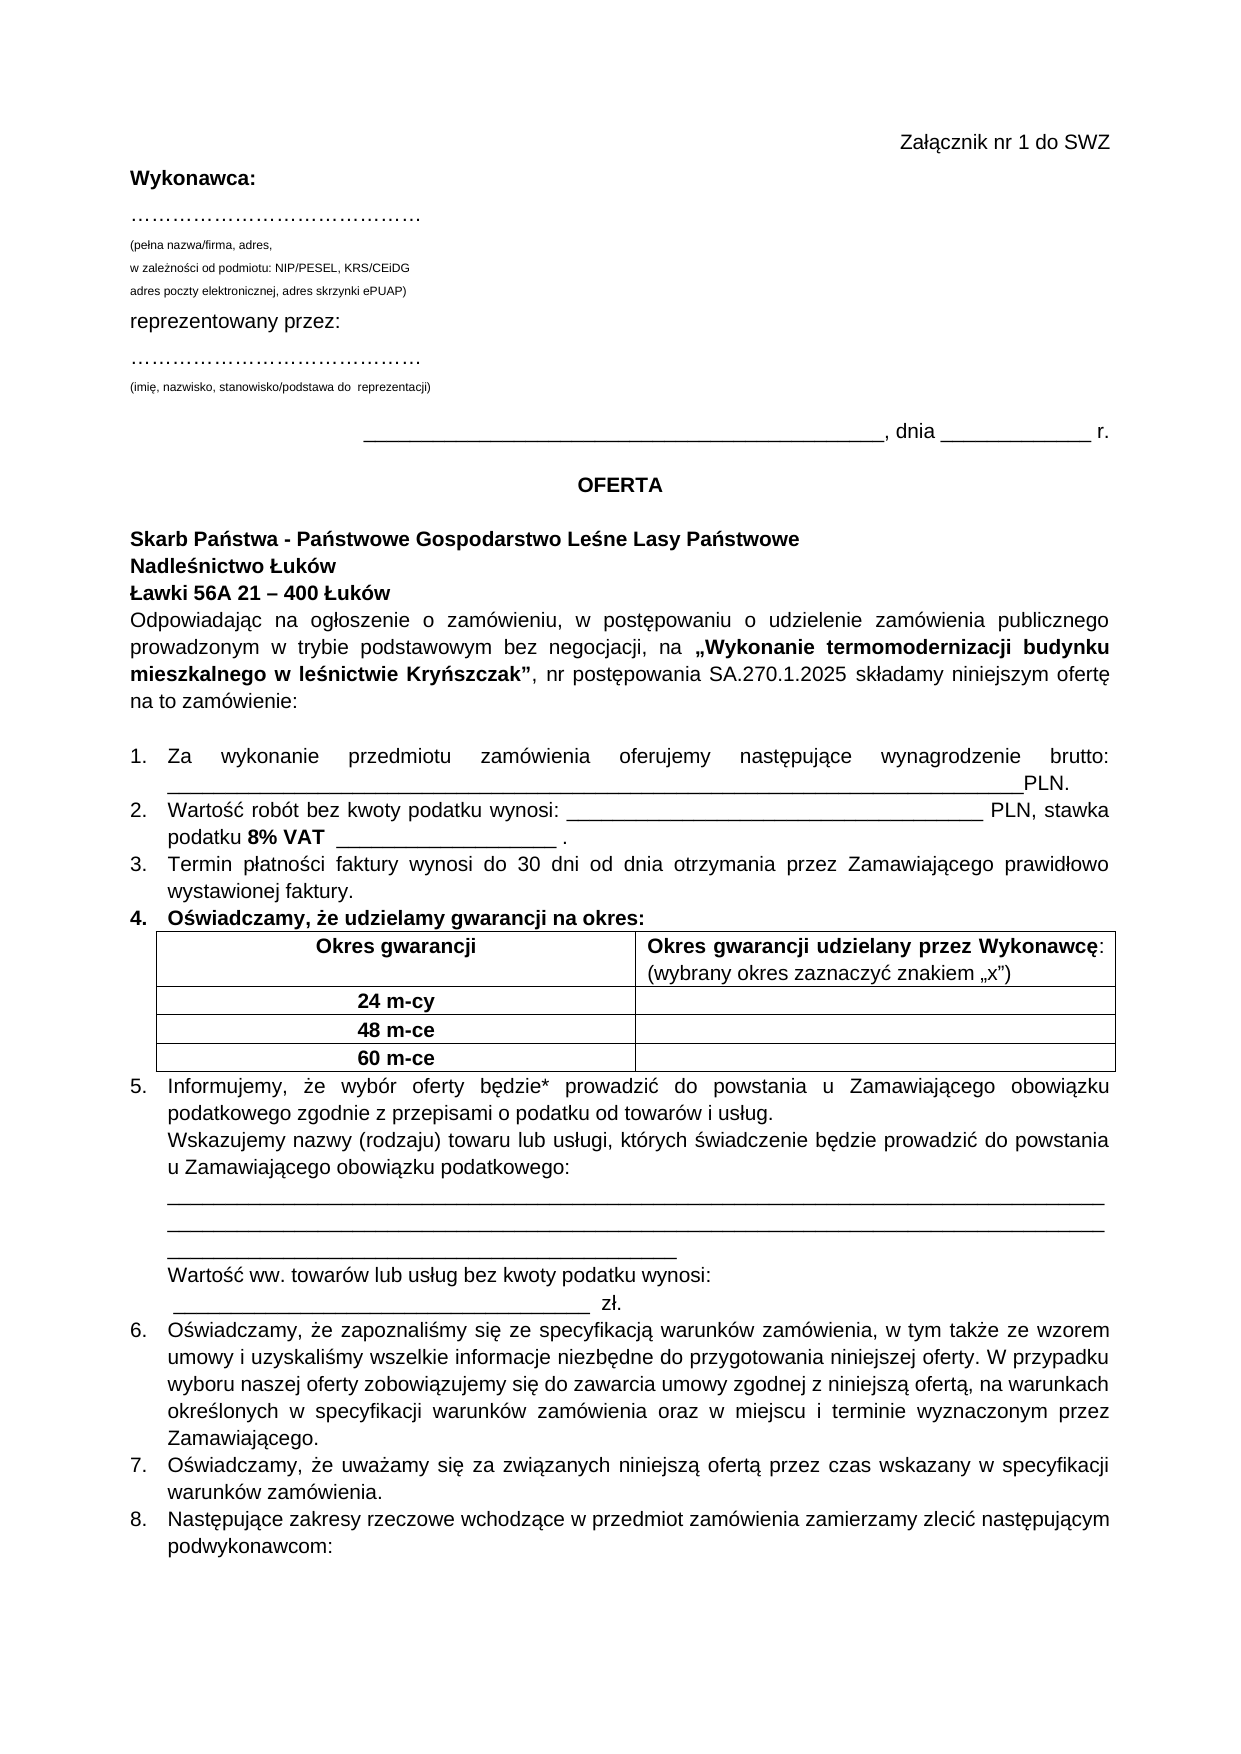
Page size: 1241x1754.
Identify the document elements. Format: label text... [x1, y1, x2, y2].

text (pełna nazwa/firma, adres, [130, 238, 1110, 263]
text Nadleśnictwo Łuków [130, 552, 1110, 579]
table_cell [636, 1015, 1115, 1042]
list Termin płatności faktury wynosi do 30 dni od dnia otrzymania przez Zamawiającego prawidłowo wystawionej faktury. [130, 850, 1110, 904]
text Wykonawca: [130, 166, 1110, 190]
list ____________________________________ zł. [167, 1288, 1110, 1315]
list Wartość ww. towarów lub usług bez kwoty podatku wynosi: [167, 1261, 1110, 1288]
list Oświadczamy, że udzielamy gwarancji na okres: [130, 904, 1110, 931]
text …………………………………… [130, 202, 1110, 226]
text Odpowiadając na ogłoszenie o zamówieniu, w postępowaniu o udzielenie zamówienia publicznego prowadzonym w trybie podstawowym bez negocjacji, na „Wykonanie termomodernizacji budynku mieszkalnego w leśnictwie Kryńszczak”, nr postępowania SA.270.1.2025 składamy niniejszym ofertę na to zamówienie: [130, 606, 1110, 714]
table_cell 24 m-cy [157, 987, 635, 1014]
list Wartość robót bez kwoty podatku wynosi: ____________________________________ PLN, stawka podatku 8% VAT ___________________ . [130, 796, 1110, 850]
text w zależności od podmiotu: NIP/PESEL, KRS/CEiDG [130, 263, 1110, 286]
text reprezentowany przez: [130, 308, 1110, 332]
table_header Okres gwarancji udzielany przez Wykonawcę: (wybrany okres zaznaczyć znakiem „x”) [636, 932, 1115, 986]
text …………………………………… [130, 344, 1110, 368]
text adres poczty elektronicznej, adres skrzynki ePUAP) [130, 286, 1110, 308]
text OFERTA [130, 471, 1110, 498]
text Ławki 56A 21 – 400 Łuków [130, 579, 1110, 606]
list Za wykonanie przedmiotu zamówienia oferujemy następujące wynagrodzenie brutto: __________________________________________________________________________PLN. [130, 741, 1110, 796]
text (imię, nazwisko, stanowisko/podstawa do reprezentacji) [130, 380, 1110, 404]
table_cell [636, 1044, 1115, 1071]
table_cell 60 m-ce [157, 1044, 635, 1071]
table_cell 48 m-ce [157, 1015, 635, 1042]
list Oświadczamy, że zapoznaliśmy się ze specyfikacją warunków zamówienia, w tym także ze wzorem umowy i uzyskaliśmy wszelkie informacje niezbędne do przygotowania niniejszej oferty. W przypadku wyboru naszej oferty zobowiązujemy się do zawarcia umowy zgodnej z niniejszą ofertą, na warunkach określonych w specyfikacji warunków zamówienia oraz w miejscu i terminie wyznaczonym przez Zamawiającego. [130, 1315, 1110, 1451]
list ______________________________________________________________________________________________________________________________________________________________________________________________________________ [167, 1180, 1110, 1261]
list Informujemy, że wybór oferty będzie* prowadzić do powstania u Zamawiającego obowiązku podatkowego zgodnie z przepisami o podatku od towarów i usług. [130, 1072, 1110, 1126]
text Skarb Państwa - Państwowe Gospodarstwo Leśne Lasy Państwowe [130, 525, 1110, 552]
table_cell [636, 987, 1115, 1014]
text Załącznik nr 1 do SWZ [130, 130, 1110, 154]
text _____________________________________________, dnia _____________ r. [130, 416, 1110, 443]
list Następujące zakresy rzeczowe wchodzące w przedmiot zamówienia zamierzamy zlecić następującym podwykonawcom: [130, 1505, 1110, 1559]
list Oświadczamy, że uważamy się za związanych niniejszą ofertą przez czas wskazany w specyfikacji warunków zamówienia. [130, 1451, 1110, 1505]
table_header Okres gwarancji [157, 932, 635, 986]
list Wskazujemy nazwy (rodzaju) towaru lub usługi, których świadczenie będzie prowadzić do powstania u Zamawiającego obowiązku podatkowego: [167, 1126, 1110, 1180]
